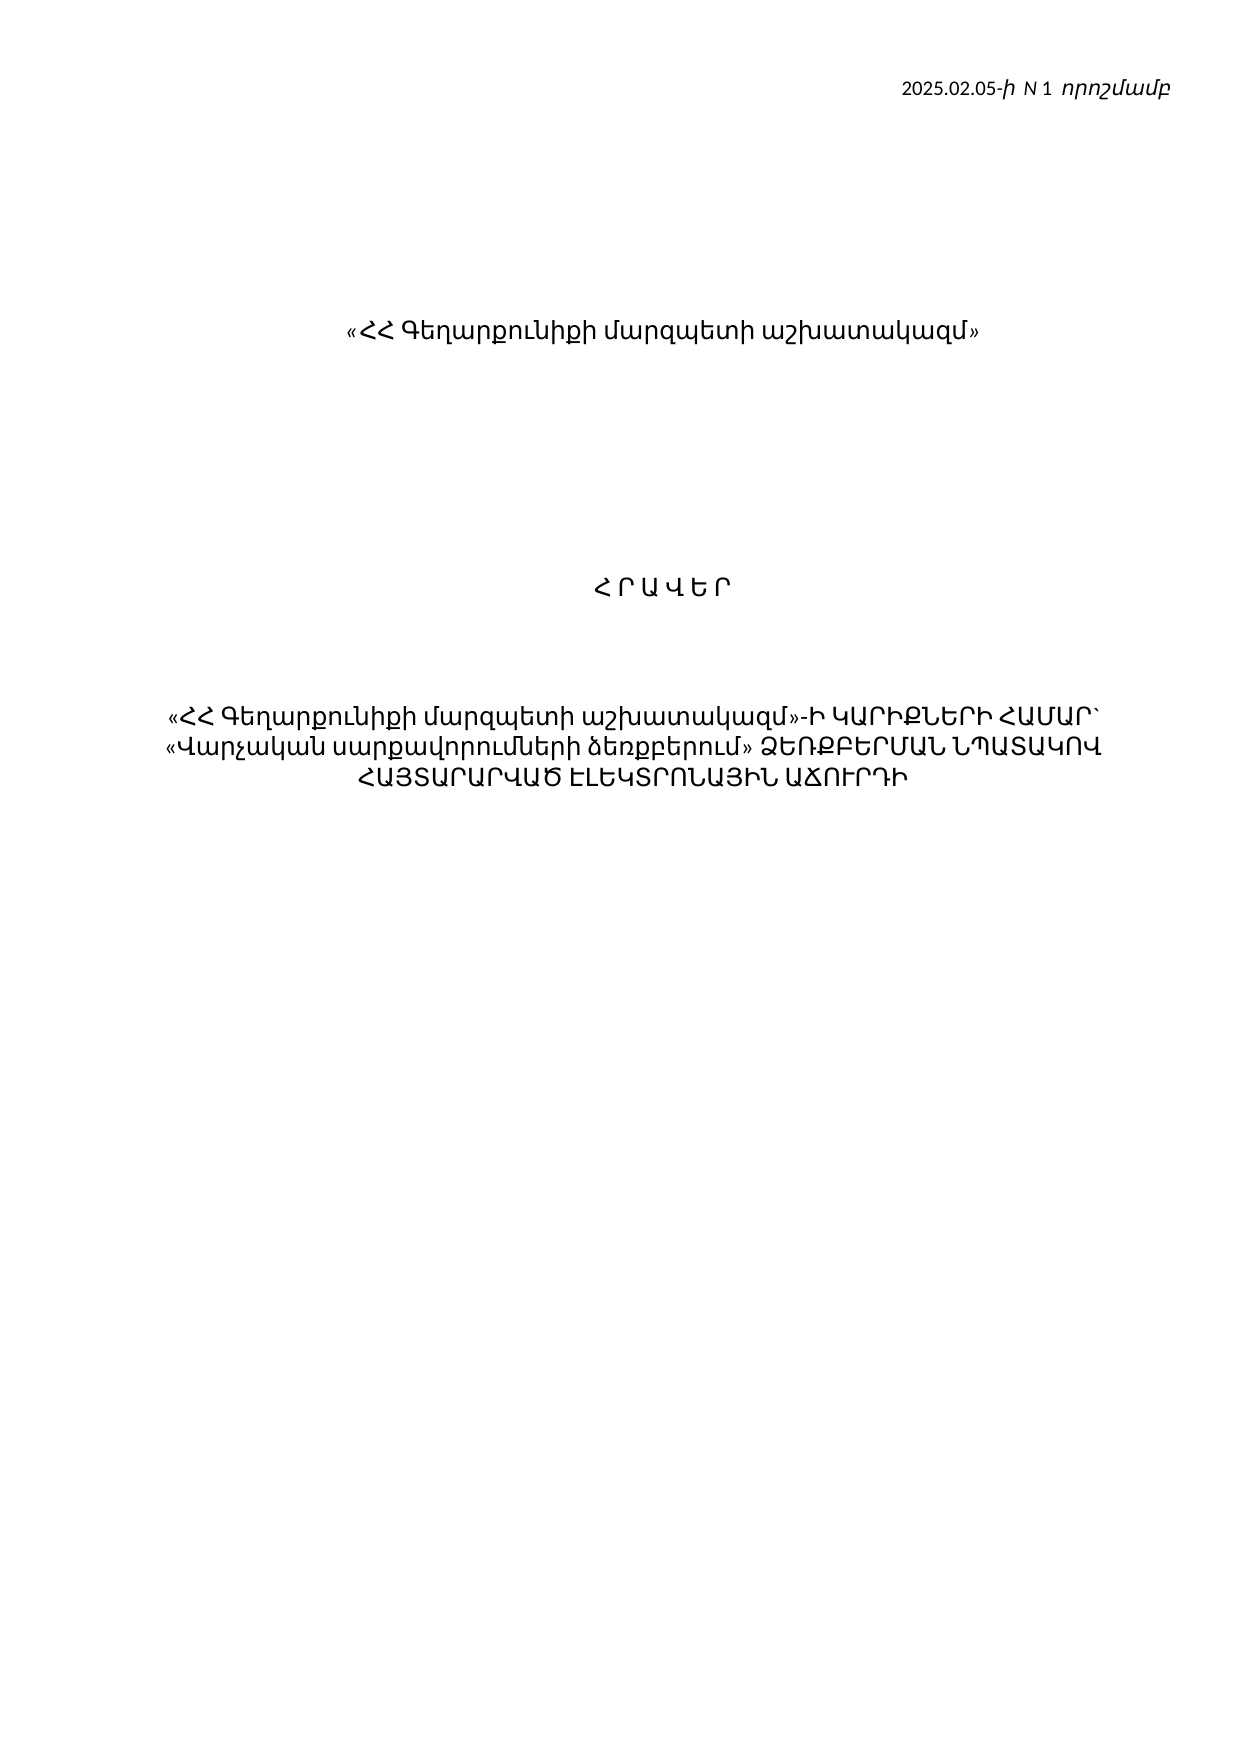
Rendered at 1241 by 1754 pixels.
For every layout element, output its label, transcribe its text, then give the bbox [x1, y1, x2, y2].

text 2025.02.05 -ի N 1 որոշմամբ [94, 75, 1171, 100]
text « ՀՀ Գեղարքունիքի մարզպետի աշխատակազմ» [94, 316, 1172, 346]
text Հ Ր Ա Վ Ե Ր [94, 572, 1172, 602]
text «ՀՀ Գեղարքունիքի մարզպետի աշխատակազմ»-Ի ԿԱՐԻՔՆԵՐԻ ՀԱՄԱՐ` «Վարչական սարքավորումների ձեռքբերում» ՁԵՌՔԲԵՐՄԱՆ ՆՊԱՏԱԿՈՎ ՀԱՅՏԱՐԱՐՎԱԾ ԷԼԵԿՏՐՈՆԱՅԻՆ ԱՃՈՒՐԴԻ [94, 701, 1172, 792]
